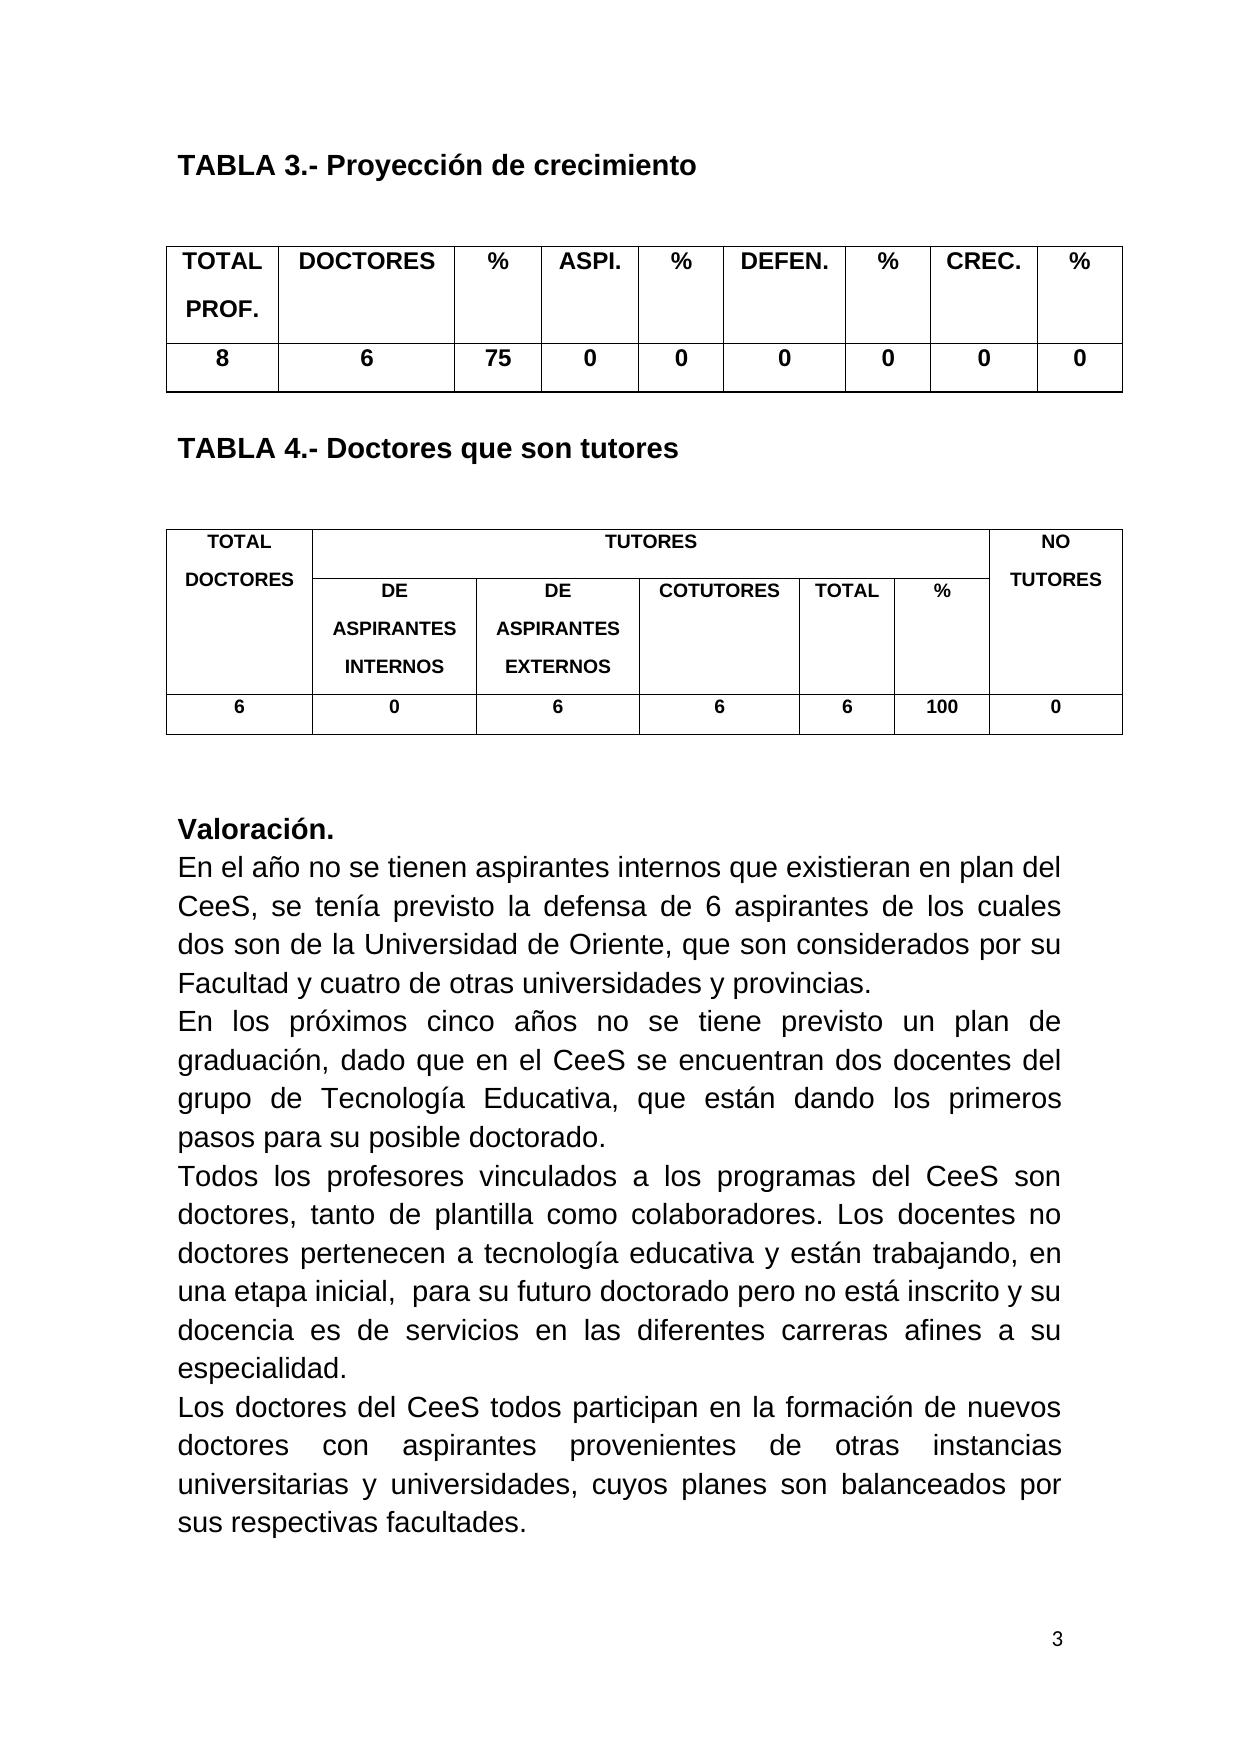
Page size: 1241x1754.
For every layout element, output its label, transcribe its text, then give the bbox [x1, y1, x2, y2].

table_header DEFEN. [724, 247, 845, 342]
table_cell 6 [279, 344, 454, 391]
table_header NO TUTORES [990, 530, 1122, 694]
list Los doctores del CeeS todos participan en la formación de nuevos doctores con aspirantes provenientes de otras instancias universitarias y universidades, cuyos planes son balanceados por sus respectivas facultades. [177, 1390, 1063, 1539]
table_header TOTAL PROF. [167, 247, 278, 342]
table_cell % [895, 579, 989, 694]
table_cell 0 [639, 344, 723, 391]
table_header ASPI. [542, 247, 638, 342]
table_cell 100 [895, 695, 989, 734]
table_cell DE ASPIRANTES EXTERNOS [477, 579, 639, 694]
table_cell TOTAL [800, 579, 894, 694]
table_cell 0 [846, 344, 930, 391]
table_cell 6 [477, 695, 639, 734]
table_cell 0 [724, 344, 845, 391]
table_cell 0 [1038, 344, 1122, 391]
table_header DOCTORES [279, 247, 454, 342]
list Valoración. [177, 812, 1063, 845]
table_header TUTORES [313, 530, 989, 578]
table_header CREC. [931, 247, 1037, 342]
table_cell 6 [800, 695, 894, 734]
table_header TOTAL DOCTORES [167, 530, 312, 694]
table_cell DE ASPIRANTES INTERNOS [313, 579, 476, 694]
table_header % [846, 247, 930, 342]
list En los próximos cinco años no se tiene previsto un plan de graduación, dado que en el CeeS se encuentran dos docentes del grupo de Tecnología Educativa, que están dando los primeros pasos para su posible doctorado. [177, 1004, 1063, 1154]
list TABLA 3.- Proyección de crecimiento [177, 148, 1063, 181]
table_cell 0 [931, 344, 1037, 391]
table_cell COTUTORES [640, 579, 799, 694]
table_cell 0 [542, 344, 638, 391]
table_header % [639, 247, 723, 342]
table_cell 75 [455, 344, 541, 391]
list En el año no se tienen aspirantes internos que existieran en plan del CeeS, se tenía previsto la defensa de 6 aspirantes de los cuales dos son de la Universidad de Oriente, que son considerados por su Facultad y cuatro de otras universidades y provincias. [177, 850, 1063, 999]
table_cell 0 [313, 695, 476, 734]
table_header % [1038, 247, 1122, 342]
table_cell 8 [167, 344, 278, 391]
list TABLA 4.- Doctores que son tutores [177, 431, 1063, 464]
table_cell 0 [990, 695, 1122, 734]
table_cell 6 [167, 695, 312, 734]
table_cell 6 [640, 695, 799, 734]
table_header % [455, 247, 541, 342]
list Todos los profesores vinculados a los programas del CeeS son doctores, tanto de plantilla como colaboradores. Los docentes no doctores pertenecen a tecnología educativa y están trabajando, en una etapa inicial, para su futuro doctorado pero no está inscrito y su docencia es de servicios en las diferentes carreras afines a su especialidad. [177, 1159, 1063, 1385]
